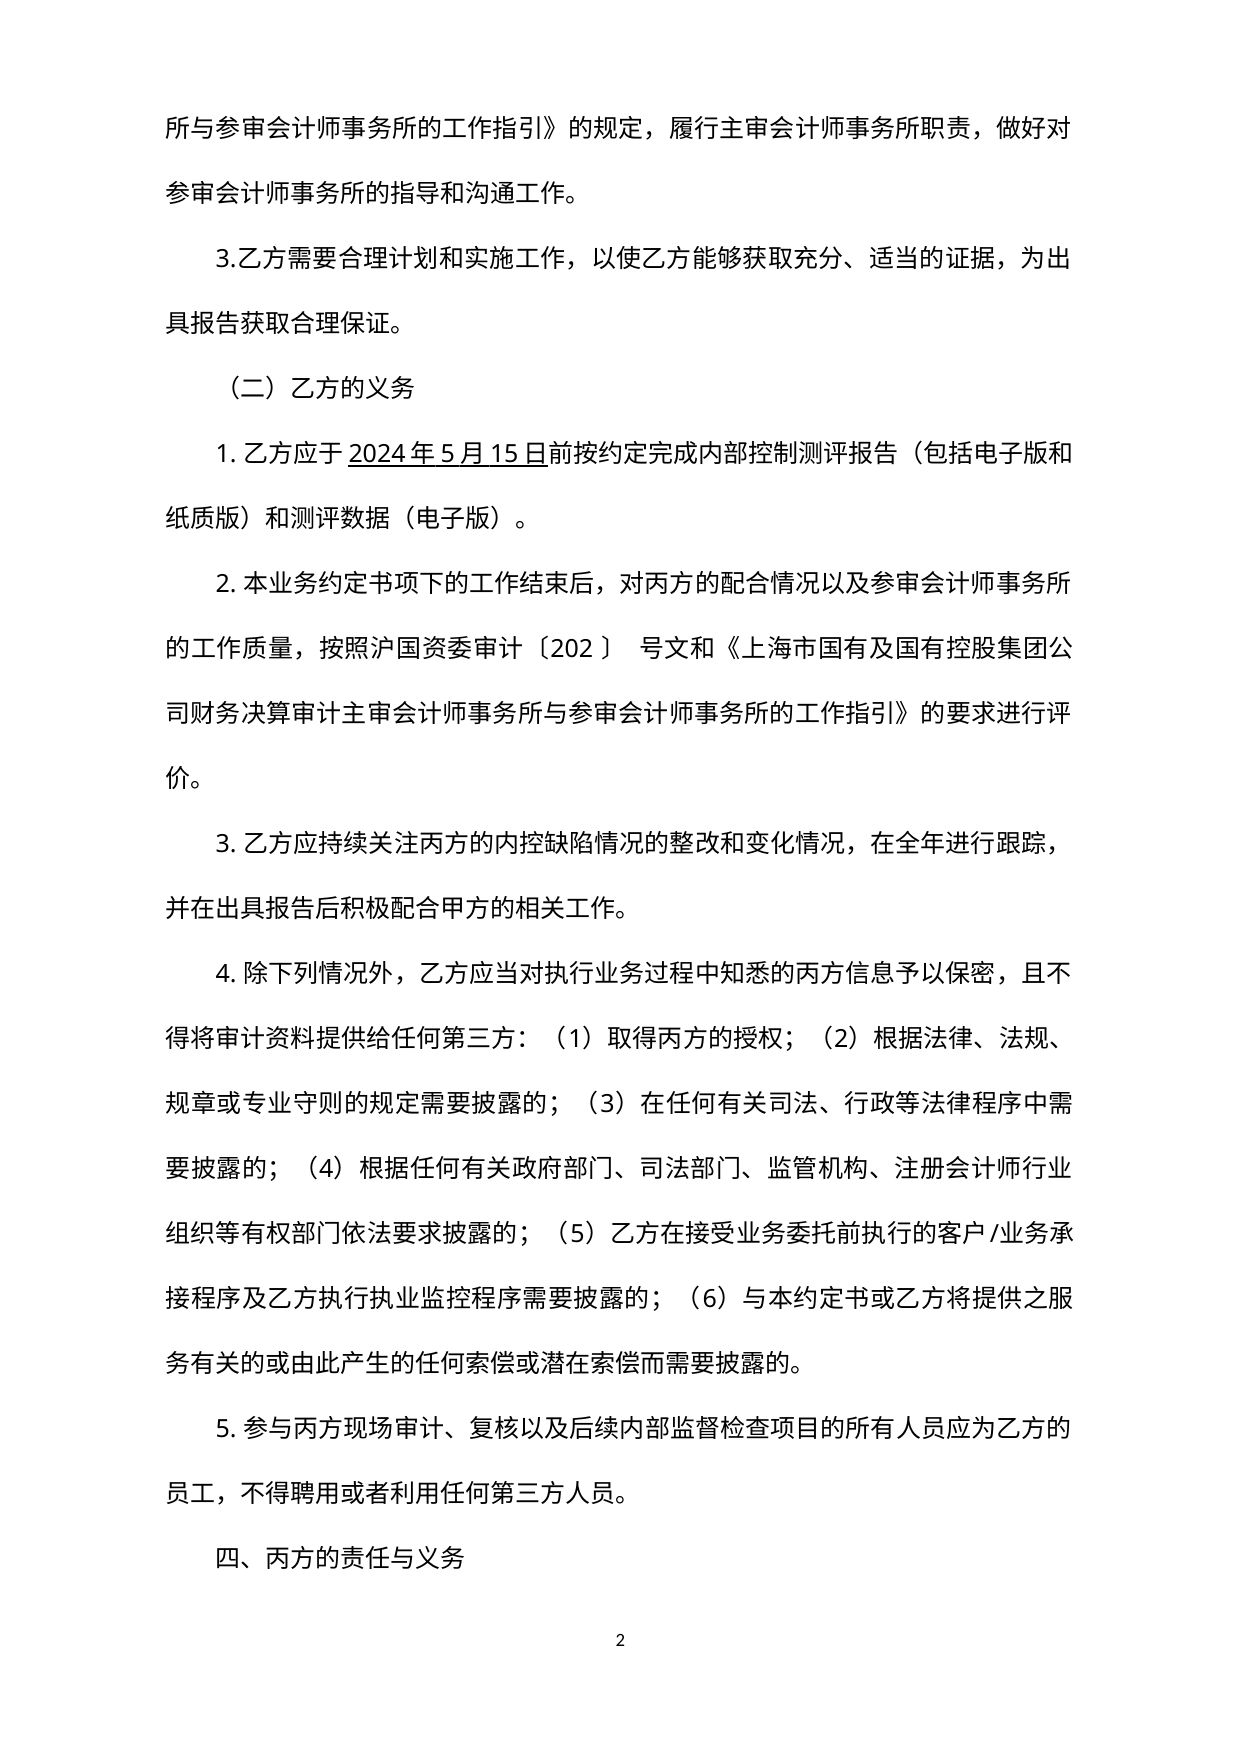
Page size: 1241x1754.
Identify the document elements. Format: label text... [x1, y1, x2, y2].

text 2. 本业务约定书项下的工作结束后，对丙方的配合情况以及参审会计师事务所的工作质量，按照沪国资委审计〔202 〕 号文和《上海市国有及国有控股集团公司财务决算审计主审会计师事务所与参审会计师事务所的工作指引》的要求进行评价。 [165, 549, 1075, 809]
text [165, 94, 1075, 224]
text 3. 乙方应持续关注丙方的内控缺陷情况的整改和变化情况，在全年进行跟踪，并在出具报告后积极配合甲方的相关工作。 [165, 809, 1075, 939]
text 5. 参与丙方现场审计、复核以及后续内部监督检查项目的所有人员应为乙方的员工，不得聘用或者利用任何第三方人员。 [165, 1394, 1075, 1524]
text 3.乙方需要合理计划和实施工作，以使乙方能够获取充分、适当的证据，为出具报告获取合理保证。 [165, 224, 1075, 354]
text 1. 乙方应于2024年5月15日前按约定完成内部控制测评报告（包括电子版和纸质版）和测评数据（电子版）。 [165, 419, 1075, 549]
text 4. 除下列情况外，乙方应当对执行业务过程中知悉的丙方信息予以保密，且不得将审计资料提供给任何第三方：（1）取得丙方的授权；（2）根据法律、法规、规章或专业守则的规定需要披露的；（3）在任何有关司法、行政等法律程序中需要披露的；（4）根据任何有关政府部门、司法部门、监管机构、注册会计师行业组织等有权部门依法要求披露的；（5）乙方在接受业务委托前执行的客户/业务承接程序及乙方执行执业监控程序需要披露的；（6）与本约定书或乙方将提供之服务有关的或由此产生的任何索偿或潜在索偿而需要披露的。 [165, 939, 1075, 1394]
text （二）乙方的义务 [165, 354, 1075, 419]
text 四、丙方的责任与义务 [165, 1524, 1075, 1589]
